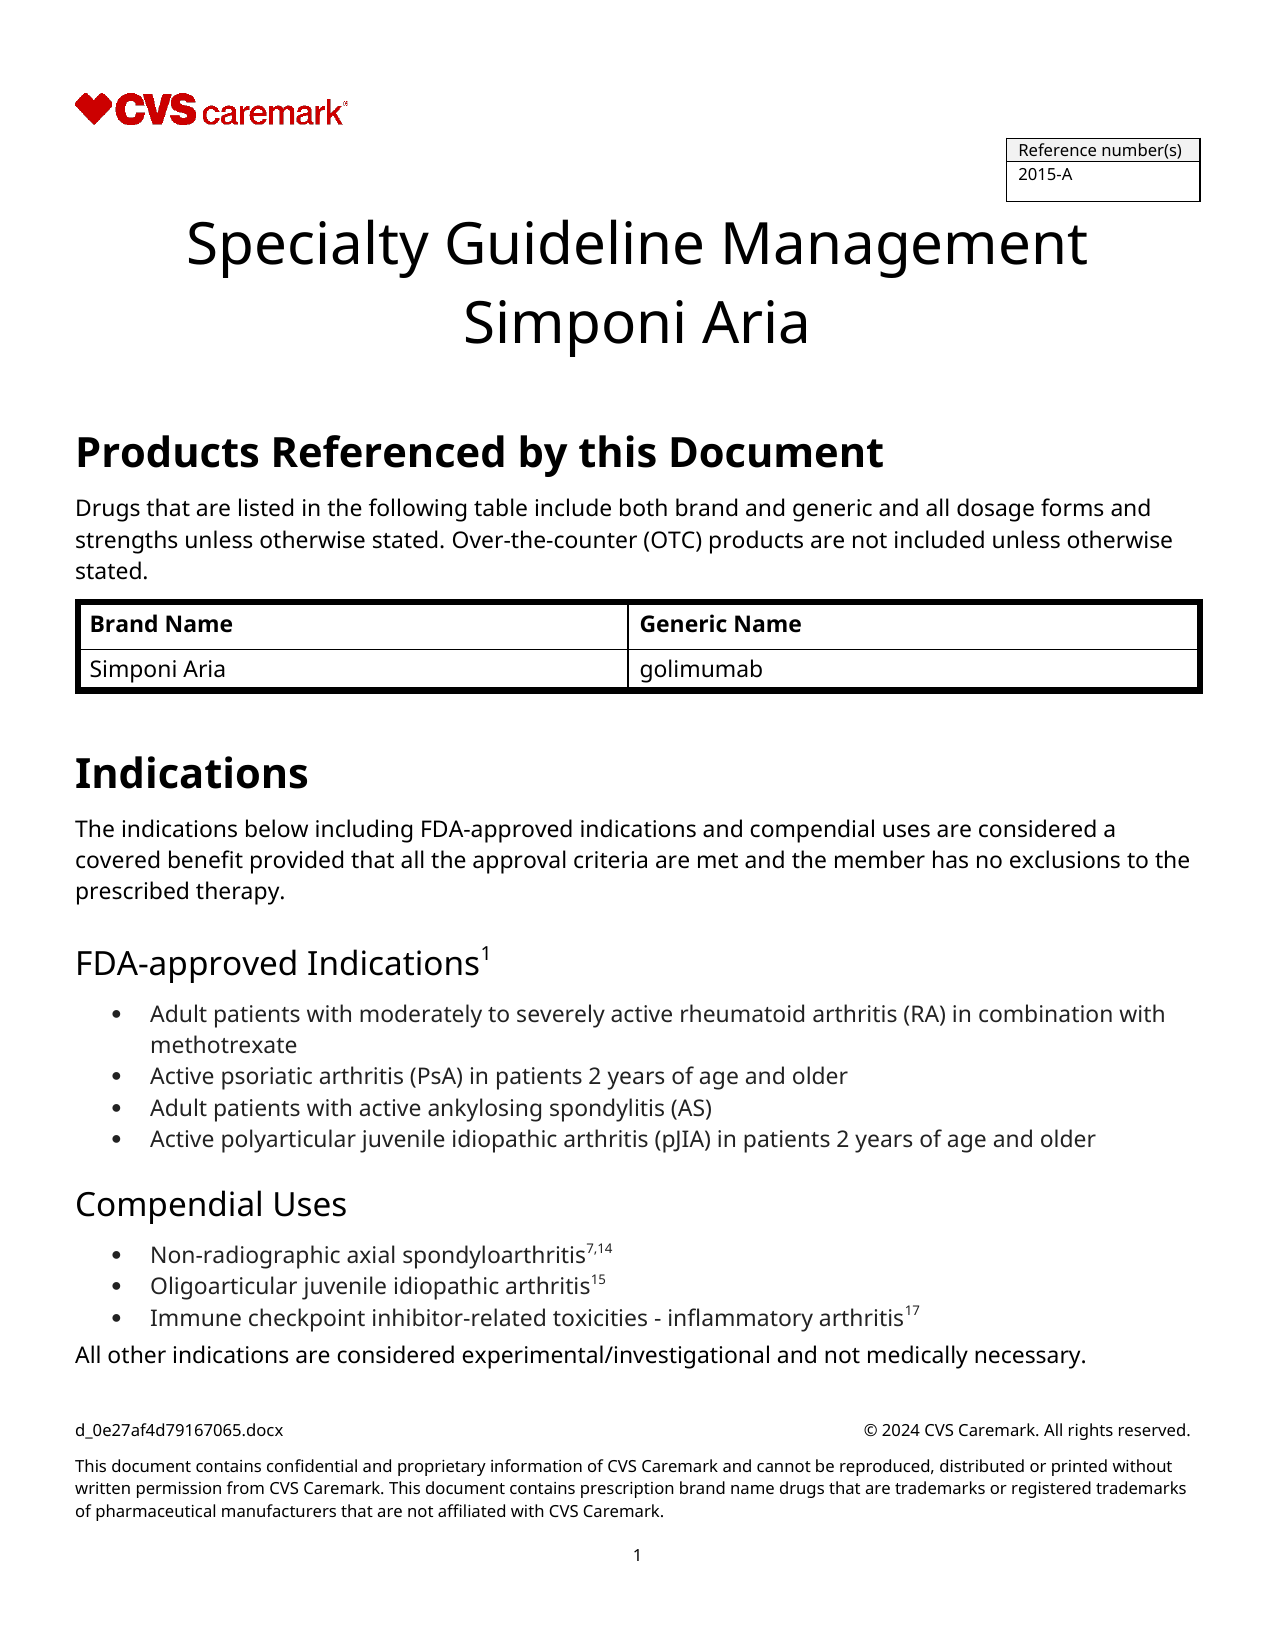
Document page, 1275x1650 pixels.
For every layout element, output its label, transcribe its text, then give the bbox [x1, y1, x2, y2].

text Drugs that are listed in the following table include both brand and generic and all dosage forms and strengths unless otherwise stated. Over-the-counter (OTC) products are not included unless otherwise stated. [75, 492, 1200, 586]
list Active polyarticular juvenile idiopathic arthritis (pJIA) in patients 2 years of age and older [112, 1123, 1200, 1154]
table_header Generic Name [629, 605, 1197, 648]
subtitle Indications [75, 743, 1200, 800]
table_header Brand Name [81, 605, 627, 648]
list Active psoriatic arthritis (PsA) in patients 2 years of age and older [112, 1060, 1200, 1092]
list Immune checkpoint inhibitor-related toxicities - inflammatory arthritis17 [112, 1302, 1161, 1333]
list Oligoarticular juvenile idiopathic arthritis15 [112, 1270, 1161, 1302]
table_header Reference number(s) [1007, 139, 1199, 161]
subtitle Specialty Guideline Management Simponi Aria [75, 202, 1200, 361]
list Adult patients with moderately to severely active rheumatoid arthritis (RA) in combination with methotrexate [112, 998, 1200, 1060]
list Non-radiographic axial spondyloarthritis7,14 [112, 1239, 1161, 1270]
text All other indications are considered experimental/investigational and not medically necessary. [75, 1339, 1200, 1370]
list Adult patients with active ankylosing spondylitis (AS) [112, 1092, 1200, 1123]
subtitle FDA-approved Indications1 [75, 940, 1200, 985]
subtitle Products Referenced by this Document [75, 423, 1200, 480]
subtitle Compendial Uses [75, 1181, 1200, 1227]
table_cell 2015-A [1007, 162, 1199, 201]
text The indications below including FDA-approved indications and compendial uses are considered a covered benefit provided that all the approval criteria are met and the member has no exclusions to the prescribed therapy. [75, 813, 1200, 907]
table_cell golimumab [629, 650, 1197, 687]
table_cell Simponi Aria [81, 650, 627, 687]
picture [75, 93, 348, 125]
